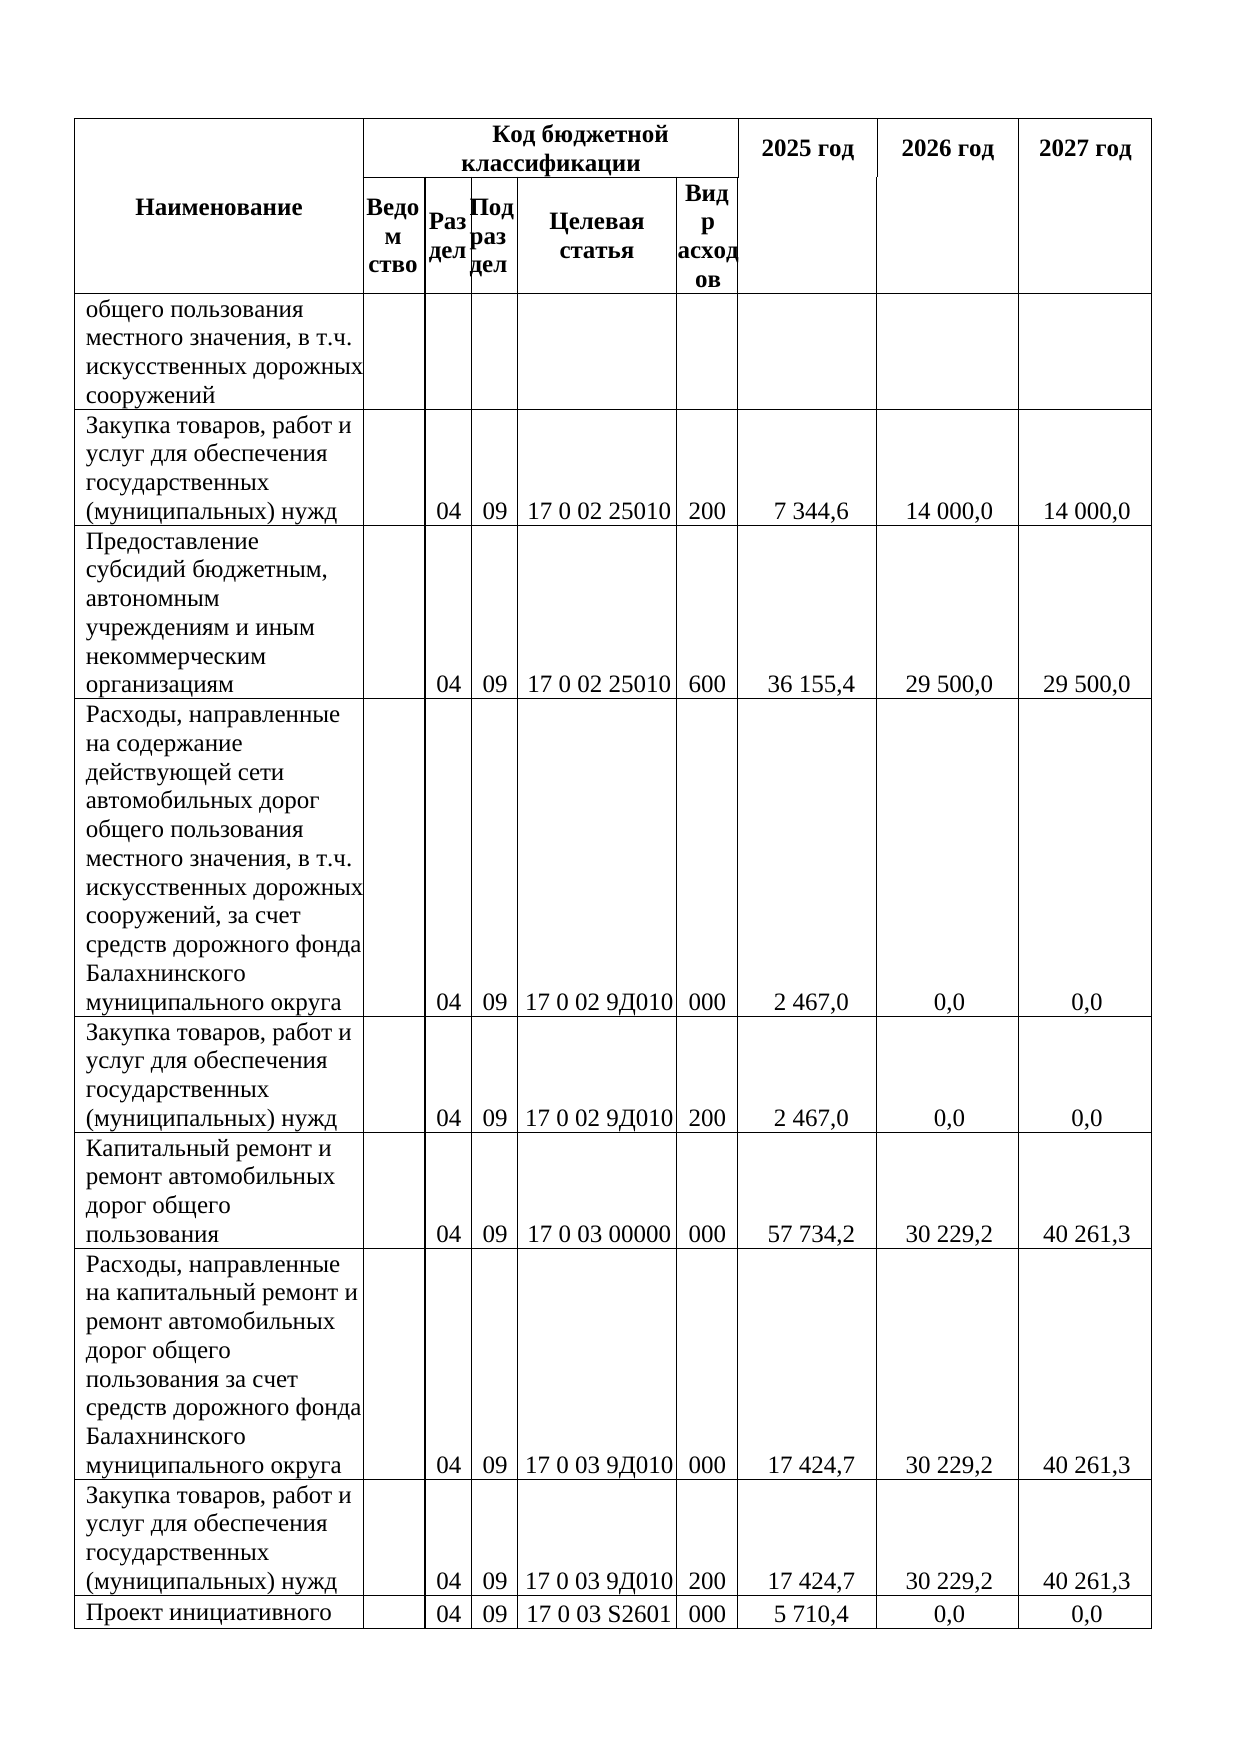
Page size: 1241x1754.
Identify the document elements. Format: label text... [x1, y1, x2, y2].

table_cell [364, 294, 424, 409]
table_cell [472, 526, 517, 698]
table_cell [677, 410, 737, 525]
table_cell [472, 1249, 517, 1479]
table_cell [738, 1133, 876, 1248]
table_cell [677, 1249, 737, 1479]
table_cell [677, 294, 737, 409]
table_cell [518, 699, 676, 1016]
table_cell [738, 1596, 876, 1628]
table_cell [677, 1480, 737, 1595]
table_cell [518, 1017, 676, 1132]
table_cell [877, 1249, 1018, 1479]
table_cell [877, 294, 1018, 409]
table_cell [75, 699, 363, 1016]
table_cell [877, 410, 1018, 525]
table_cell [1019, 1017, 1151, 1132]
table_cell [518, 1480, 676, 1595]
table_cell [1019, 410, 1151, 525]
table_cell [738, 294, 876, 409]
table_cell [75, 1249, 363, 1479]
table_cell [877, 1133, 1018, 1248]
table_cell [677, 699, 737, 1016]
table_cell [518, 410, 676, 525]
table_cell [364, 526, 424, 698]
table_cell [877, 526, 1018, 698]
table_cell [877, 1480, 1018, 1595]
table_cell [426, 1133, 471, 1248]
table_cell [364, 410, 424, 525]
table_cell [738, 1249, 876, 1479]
table_cell [1019, 177, 1151, 293]
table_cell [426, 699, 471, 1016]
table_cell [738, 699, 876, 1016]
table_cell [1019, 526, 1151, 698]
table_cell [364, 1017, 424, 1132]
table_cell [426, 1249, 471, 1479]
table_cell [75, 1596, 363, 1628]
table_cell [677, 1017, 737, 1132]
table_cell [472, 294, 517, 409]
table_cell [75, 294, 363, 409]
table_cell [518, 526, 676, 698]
table_cell Ведом ство [364, 178, 424, 293]
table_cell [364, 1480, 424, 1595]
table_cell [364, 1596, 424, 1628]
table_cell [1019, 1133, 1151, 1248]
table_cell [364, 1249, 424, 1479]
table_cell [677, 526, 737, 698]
table_cell Целевая статья [518, 178, 676, 293]
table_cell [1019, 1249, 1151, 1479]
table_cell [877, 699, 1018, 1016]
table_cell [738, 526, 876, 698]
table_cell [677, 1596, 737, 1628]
table_header 2025 год [739, 119, 877, 177]
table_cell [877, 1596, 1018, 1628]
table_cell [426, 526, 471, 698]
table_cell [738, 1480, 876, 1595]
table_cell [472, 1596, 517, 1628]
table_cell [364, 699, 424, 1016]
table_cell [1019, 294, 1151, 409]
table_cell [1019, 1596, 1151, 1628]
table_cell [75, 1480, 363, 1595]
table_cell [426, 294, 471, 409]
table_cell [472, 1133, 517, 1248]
table_cell [738, 177, 876, 293]
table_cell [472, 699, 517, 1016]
table_cell Раз дел [426, 178, 471, 293]
table_header 2026 год [878, 119, 1018, 177]
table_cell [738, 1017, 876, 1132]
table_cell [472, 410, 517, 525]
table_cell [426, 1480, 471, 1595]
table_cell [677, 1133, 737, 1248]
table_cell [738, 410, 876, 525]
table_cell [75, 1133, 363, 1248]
table_cell [877, 177, 1018, 293]
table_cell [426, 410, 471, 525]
table_header 2027 год [1019, 119, 1151, 177]
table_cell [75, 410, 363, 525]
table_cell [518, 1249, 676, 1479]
table_header Код бюджетной классификации [364, 119, 738, 177]
table_header Наименование [75, 119, 363, 293]
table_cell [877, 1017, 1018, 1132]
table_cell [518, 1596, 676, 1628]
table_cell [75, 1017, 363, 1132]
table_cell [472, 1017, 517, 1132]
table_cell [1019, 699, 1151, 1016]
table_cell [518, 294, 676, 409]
table_cell Вид расходов [677, 178, 737, 293]
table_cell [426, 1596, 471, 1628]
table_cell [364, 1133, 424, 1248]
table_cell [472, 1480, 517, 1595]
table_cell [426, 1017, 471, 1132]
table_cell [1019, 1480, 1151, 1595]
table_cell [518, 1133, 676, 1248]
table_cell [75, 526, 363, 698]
table_cell Под раз дел [472, 178, 517, 293]
